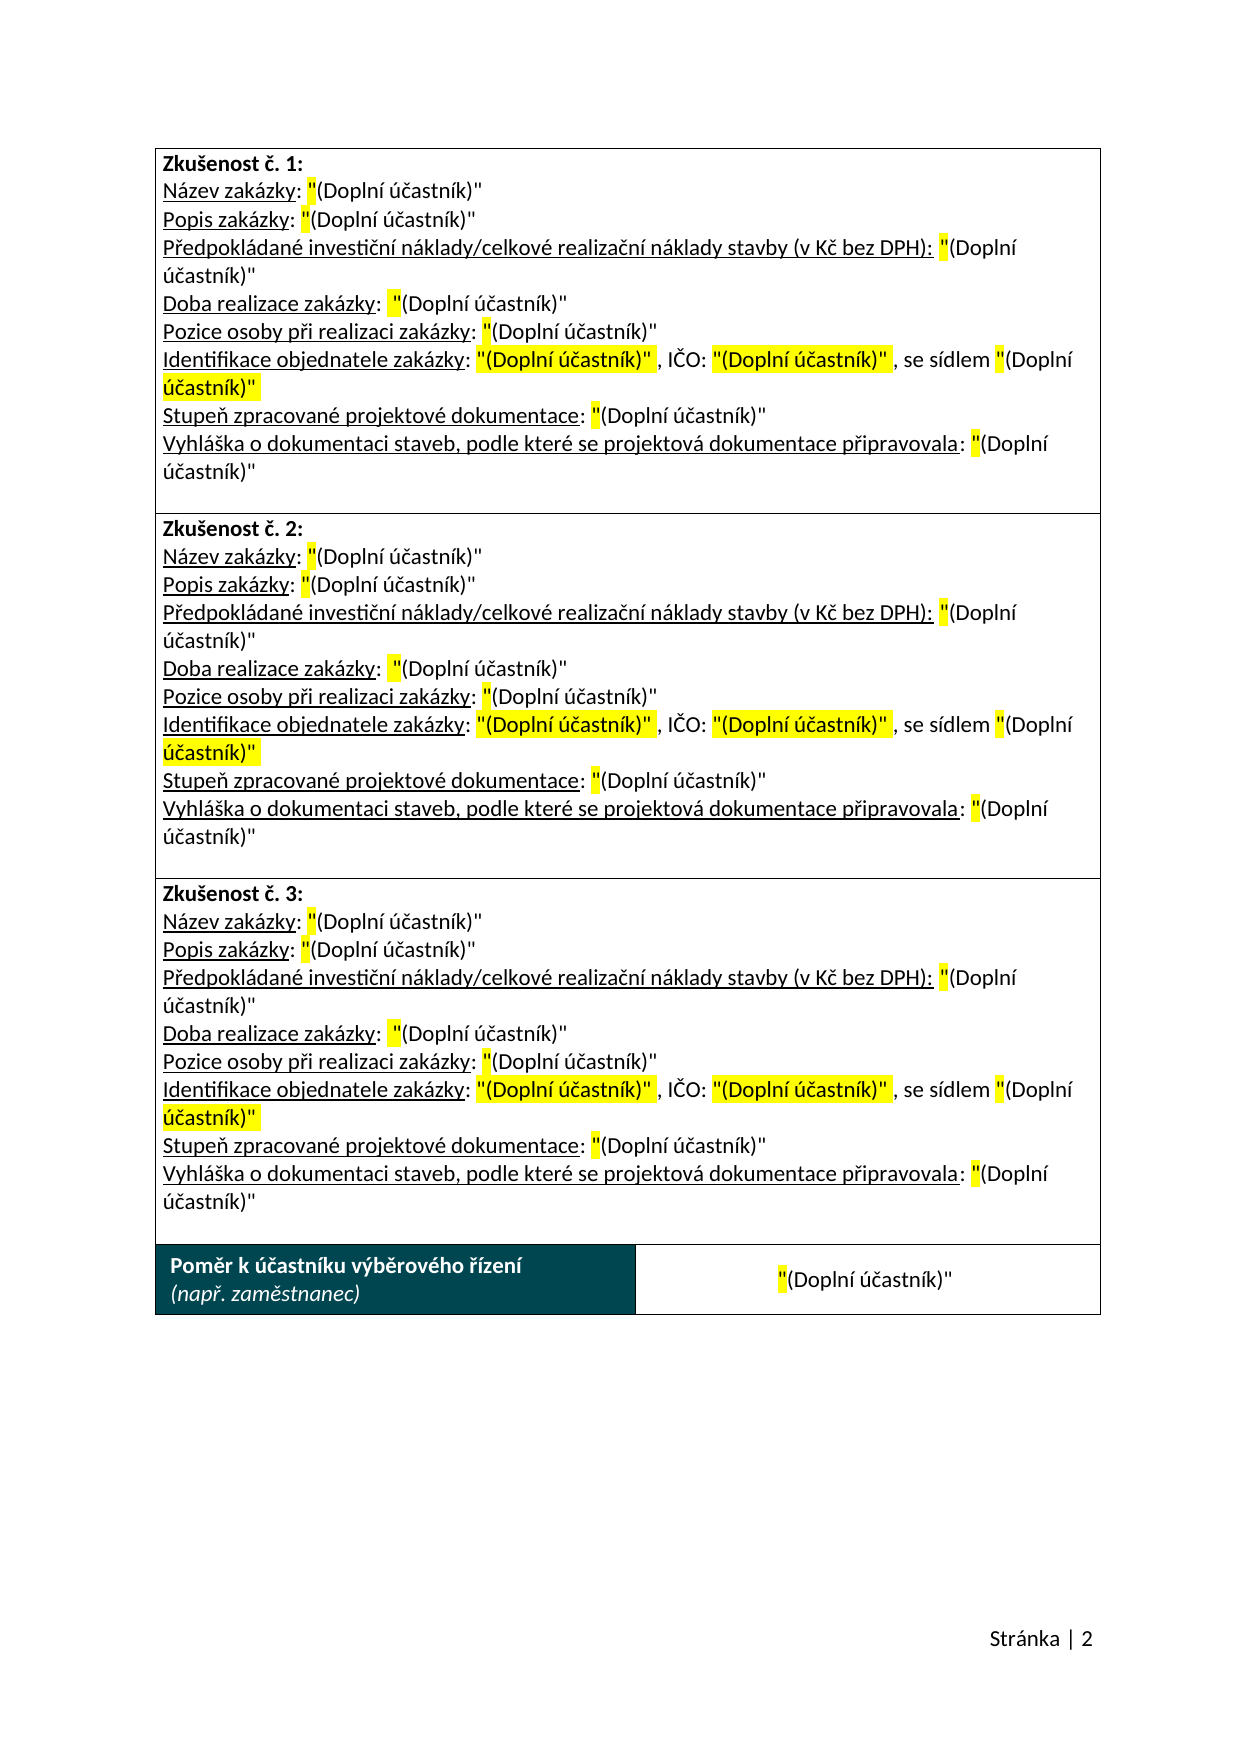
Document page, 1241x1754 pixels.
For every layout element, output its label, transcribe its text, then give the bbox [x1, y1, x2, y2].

table_cell Poměr k účastníku výběrového řízení (např. zaměstnanec) [156, 1245, 635, 1314]
table_cell Zkušenost č. 3: Název zakázky: Popis zakázky: Předpokládané investiční náklady/celkové realizační náklady stavby (v Kč bez DPH): Doba realizace zakázky: Pozice osoby při realizaci zakázky: Identifikace objednatele zakázky: , IČO: , se sídlem Stupeň zpracované projektové dokumentace: Vyhláška o dokumentaci staveb, podle které se projektová dokumentace připravovala: [156, 879, 1100, 1243]
table_cell Zkušenost č. 1: Název zakázky: Popis zakázky: Předpokládané investiční náklady/celkové realizační náklady stavby (v Kč bez DPH): Doba realizace zakázky: Pozice osoby při realizaci zakázky: Identifikace objednatele zakázky: , IČO: , se sídlem Stupeň zpracované projektové dokumentace: Vyhláška o dokumentaci staveb, podle které se projektová dokumentace připravovala: [156, 149, 1100, 513]
table_cell [636, 1245, 1100, 1314]
table_cell Zkušenost č. 2: Název zakázky: Popis zakázky: Předpokládané investiční náklady/celkové realizační náklady stavby (v Kč bez DPH): Doba realizace zakázky: Pozice osoby při realizaci zakázky: Identifikace objednatele zakázky: , IČO: , se sídlem Stupeň zpracované projektové dokumentace: Vyhláška o dokumentaci staveb, podle které se projektová dokumentace připravovala: [156, 514, 1100, 878]
